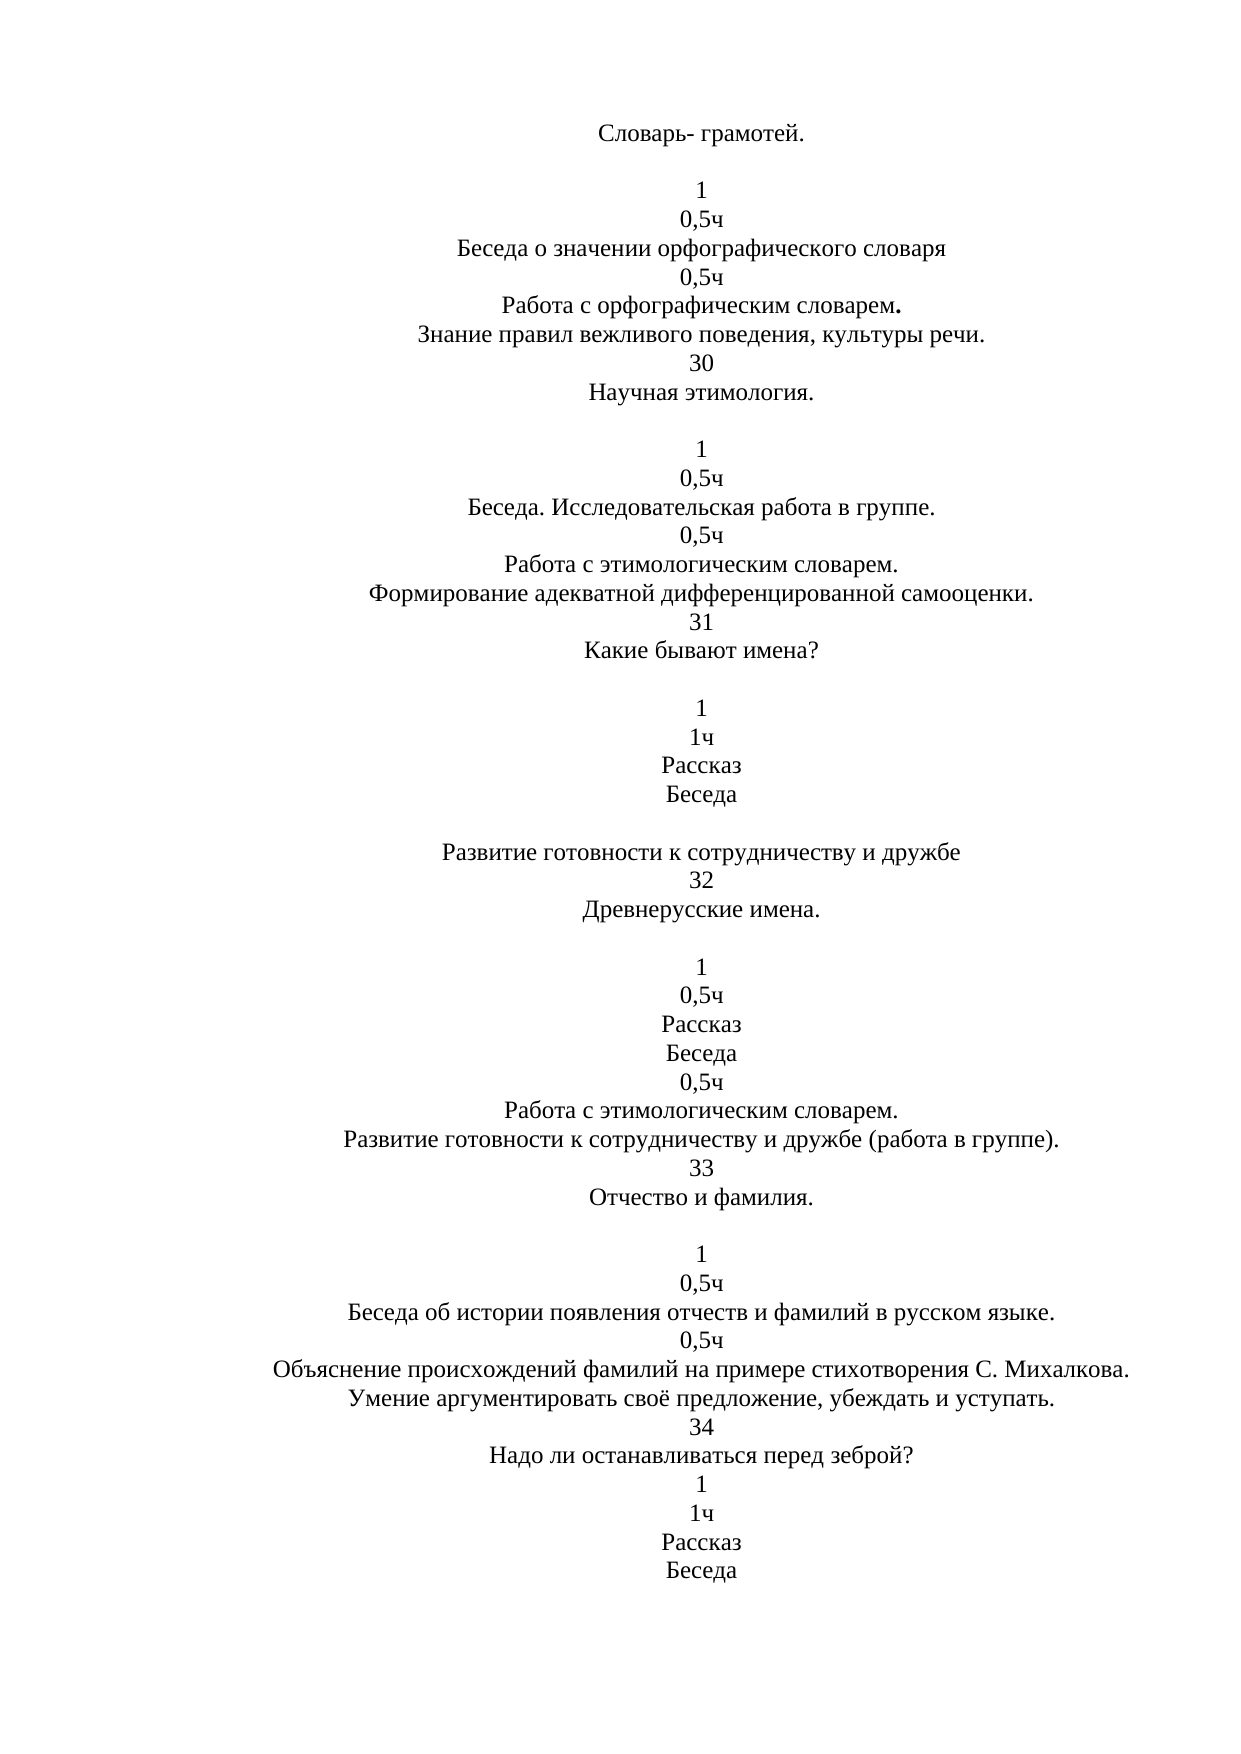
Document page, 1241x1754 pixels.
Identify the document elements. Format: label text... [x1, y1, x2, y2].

text 1ч [177, 1498, 1152, 1527]
text Объяснение происхождений фамилий на примере стихотворения С. Михалкова. [177, 1354, 1152, 1383]
text Рассказ [177, 751, 1152, 779]
text Формирование адекватной дифференцированной самооценки. [177, 578, 1152, 607]
text Беседа об истории появления отчеств и фамилий в русском языке. [177, 1297, 1152, 1326]
text 1 [177, 1239, 1152, 1268]
text 0,5ч [177, 262, 1152, 291]
text Развитие готовности к сотрудничеству и дружбе [177, 837, 1152, 866]
text 0,5ч [177, 521, 1152, 549]
text Беседа. Исследовательская работа в группе. [177, 492, 1152, 521]
text Беседа [177, 779, 1152, 808]
text 34 [177, 1412, 1152, 1441]
text 0,5ч [177, 1268, 1152, 1297]
text 1 [177, 952, 1152, 981]
text Работа с этимологическим словарем. [177, 1096, 1152, 1124]
text Умение аргументировать своё предложение, убеждать и уступать. [177, 1383, 1152, 1412]
text 0,5ч [177, 204, 1152, 233]
text Работа с этимологическим словарем. [177, 549, 1152, 578]
text Словарь- грамотей. [177, 118, 1152, 147]
text 31 [177, 607, 1152, 636]
text 32 [177, 866, 1152, 894]
text Древнерусские имена. [177, 894, 1152, 923]
text Беседа о значении орфографического словаря [177, 233, 1152, 262]
text Беседа [177, 1038, 1152, 1067]
text Рассказ [177, 1527, 1152, 1556]
text Научная этимология. [177, 377, 1152, 406]
text Рассказ [177, 1009, 1152, 1038]
text 30 [177, 348, 1152, 377]
text Отчество и фамилия. [177, 1182, 1152, 1211]
text 33 [177, 1153, 1152, 1182]
text 1 [177, 434, 1152, 463]
text Развитие готовности к сотрудничеству и дружбе (работа в группе). [177, 1124, 1152, 1153]
text 0,5ч [177, 981, 1152, 1009]
text Знание правил вежливого поведения, культуры речи. [177, 319, 1152, 348]
text Надо ли останавливаться перед зеброй? [177, 1441, 1152, 1469]
text 1 [177, 1469, 1152, 1498]
text 1 [177, 176, 1152, 204]
text 1ч [177, 722, 1152, 751]
text 0,5ч [177, 1326, 1152, 1354]
text 0,5ч [177, 463, 1152, 492]
text Какие бывают имена? [177, 636, 1152, 664]
text 0,5ч [177, 1067, 1152, 1096]
text 1 [177, 693, 1152, 722]
text Беседа [177, 1556, 1152, 1584]
text Работа с орфографическим словарем. [177, 291, 1152, 319]
